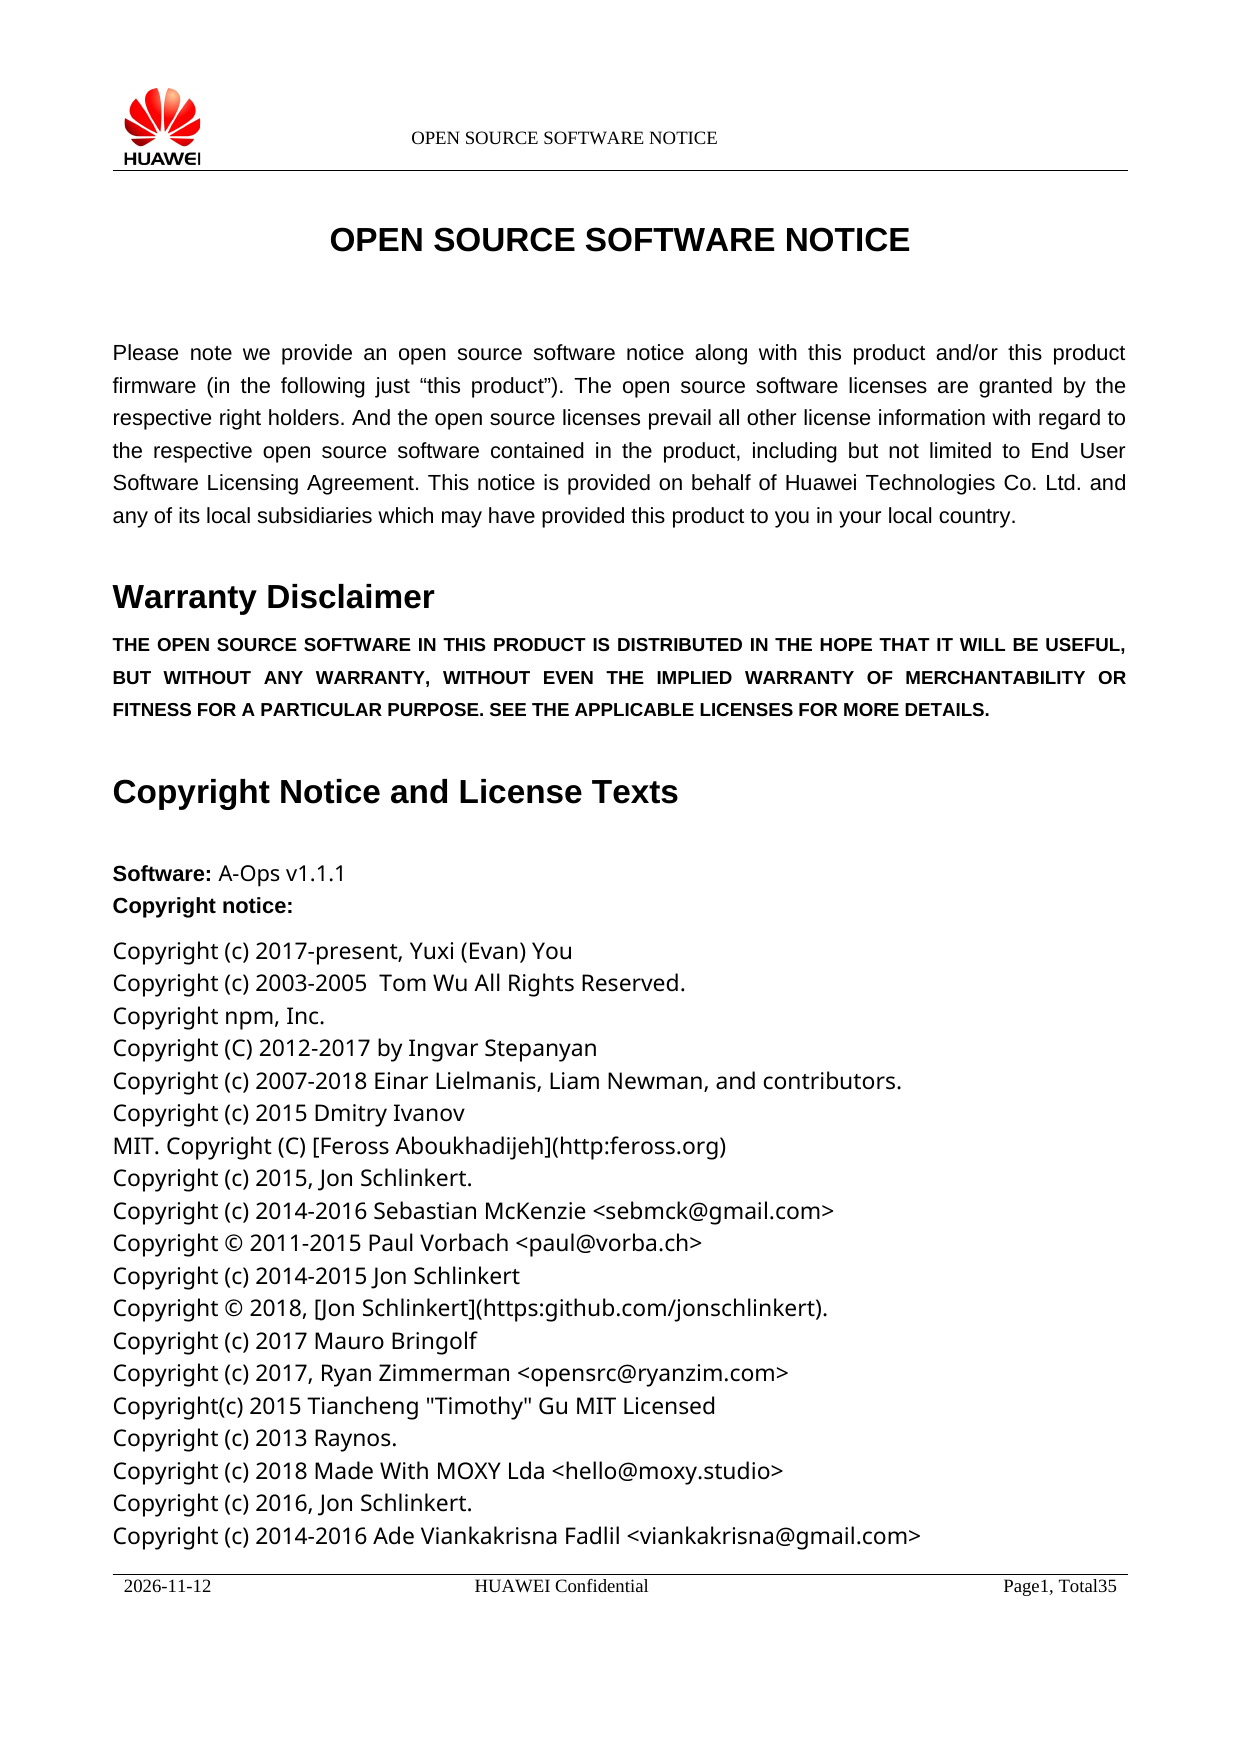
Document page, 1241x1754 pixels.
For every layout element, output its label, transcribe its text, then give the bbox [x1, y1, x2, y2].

text OPEN SOURCE SOFTWARE NOTICE [112, 206, 1128, 271]
text The open source software in this product is distributed in the hope that it will be useful, but WITHOUT ANY WARRANTY, without even the implied warranty of MERCHANTABILITY or FITNESS FOR A PARTICULAR PURPOSE. See the applicable licenses for more details. [112, 629, 1128, 726]
picture [124, 88, 201, 165]
text Please note we provide an open source software notice along with this product and/or this product firmware (in the following just “this product”). The open source software licenses are granted by the respective right holders. And the open source licenses prevail all other license information with regard to the respective open source software contained in the product, including but not limited to End User Software Licensing Agreement. This notice is provided on behalf of Huawei Technologies Co. Ltd. and any of its local subsidiaries which may have provided this product to you in your local country. [112, 336, 1128, 531]
title Software: A-Ops v1.1.1 [112, 856, 1128, 889]
text Copyright Notice and License Texts [112, 759, 1128, 824]
text Warranty Disclaimer [112, 564, 1128, 629]
text Copyright notice: [112, 889, 1128, 921]
